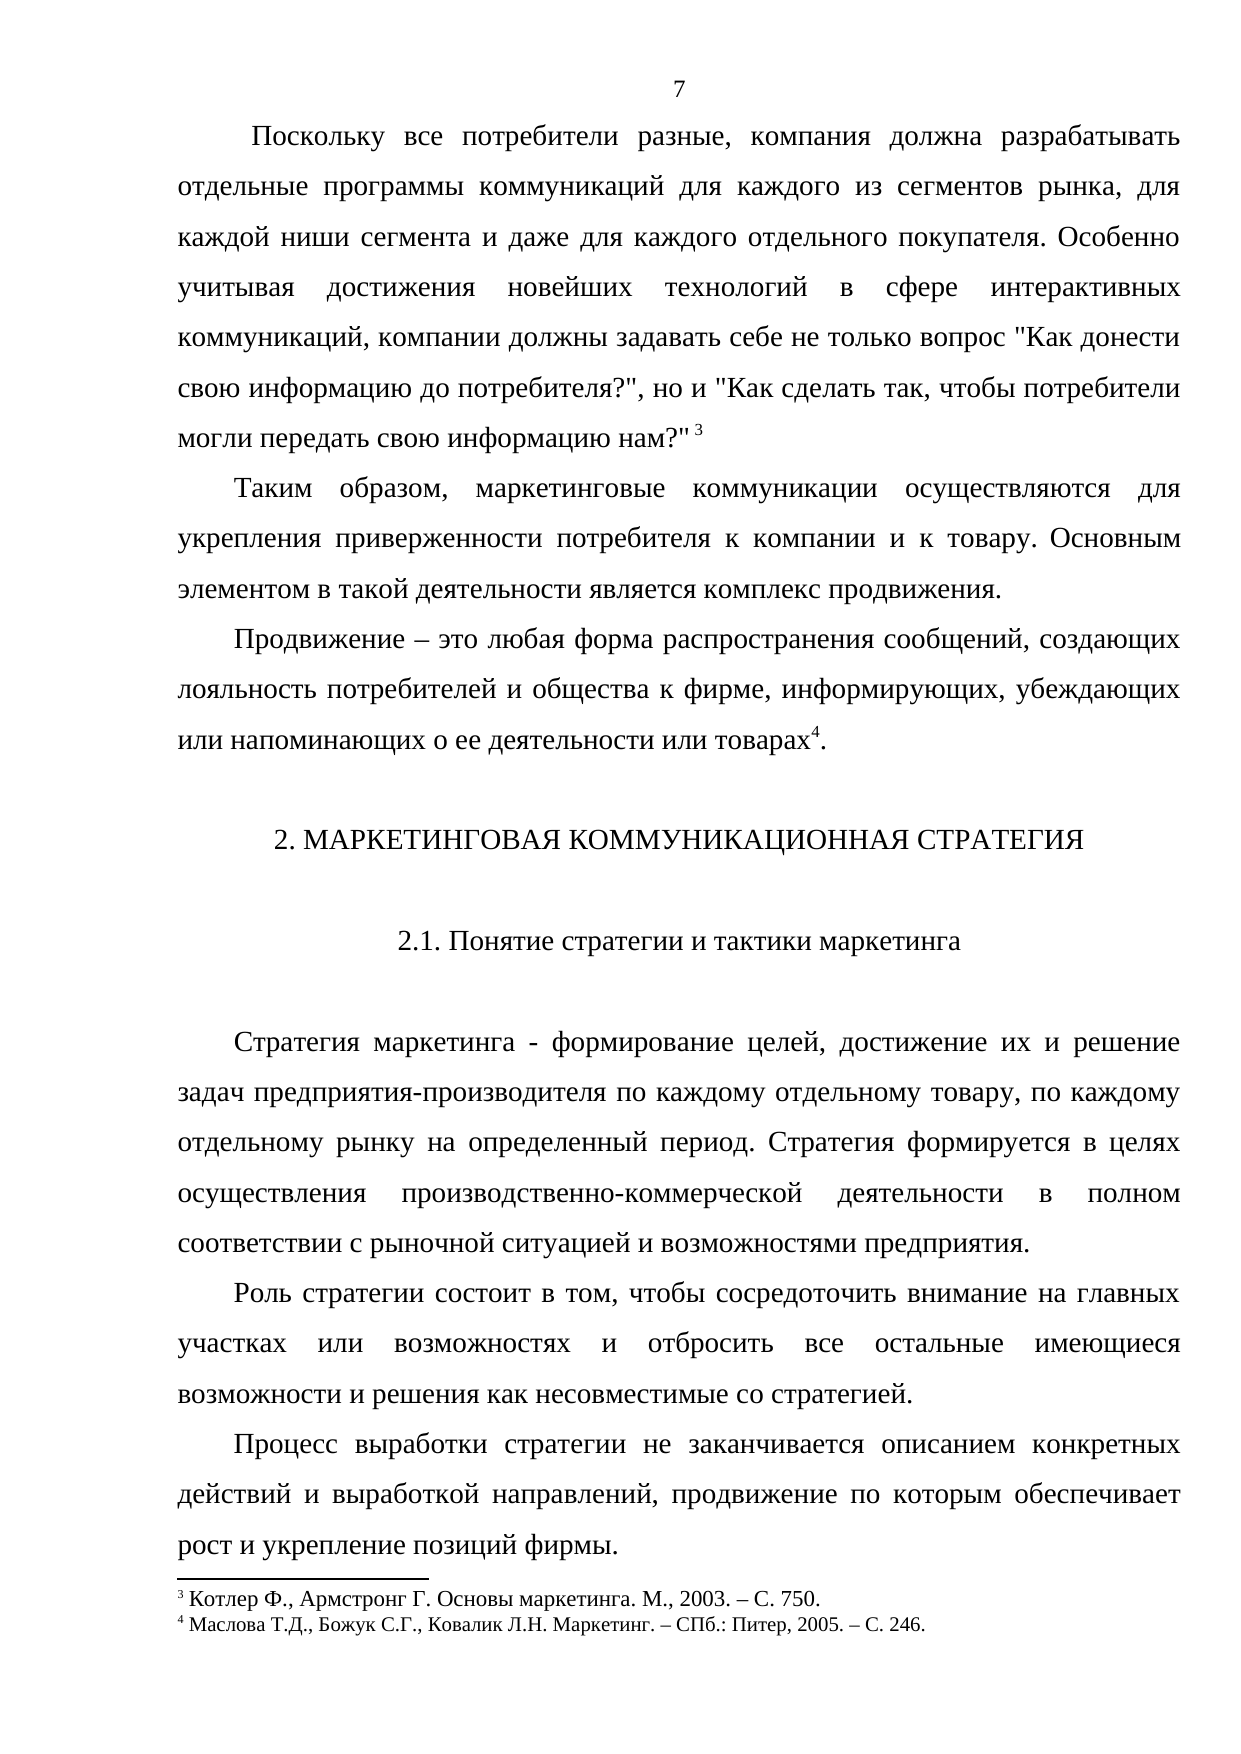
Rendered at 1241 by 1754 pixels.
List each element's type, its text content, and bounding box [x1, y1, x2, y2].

text 2.1. Понятие стратегии и тактики маркетинга [177, 923, 1181, 957]
text Стратегия маркетинга - формирование целей, достижение их и решение задач предприятия-производителя по каждому отдельному товару, по каждому отдельному рынку на определенный период. Стратегия формируется в целях осуществления производственно-коммерческой деятельности в полном соответствии с рыночной ситуацией и возможностями предприятия. [177, 1024, 1181, 1258]
text Таким образом, маркетинговые коммуникации осуществляются для укрепления приверженности потребителя к компании и к товару. Основным элементом в такой деятельности является комплекс продвижения. [177, 470, 1181, 604]
text Роль стратегии состоит в том, чтобы сосредоточить внимание на главных участках или возможностях и отбросить все остальные имеющиеся возможности и решения как несовместимые со стратегией. [177, 1275, 1181, 1409]
text Поскольку все потребители разные, компания должна разрабатывать отдельные программы коммуникаций для каждого из сегментов рынка, для каждой ниши сегмента и даже для каждого отдельного покупателя. Особенно учитывая достижения новейших технологий в сфере интерактивных коммуникаций, компании должны задавать себе не только вопрос "Как донести свою информацию до потребителя?", но и "Как сделать так, чтобы потребители могли передать свою информацию нам?" [177, 118, 1181, 453]
text Процесс выработки стратегии не заканчивается описанием конкретных действий и выработкой направлений, продвижение по которым обеспечивает рост и укрепление позиций фирмы. [177, 1426, 1181, 1560]
text Продвижение – это любая форма распространения сообщений, создающих лояльность потребителей и общества к фирме, информирующих, убеждающих или напоминающих о ее деятельности или товарах. [177, 621, 1181, 755]
text 2. МАРКЕТИНГОВАЯ КОММУНИКАЦИОННАЯ СТРАТЕГИЯ [177, 822, 1181, 856]
